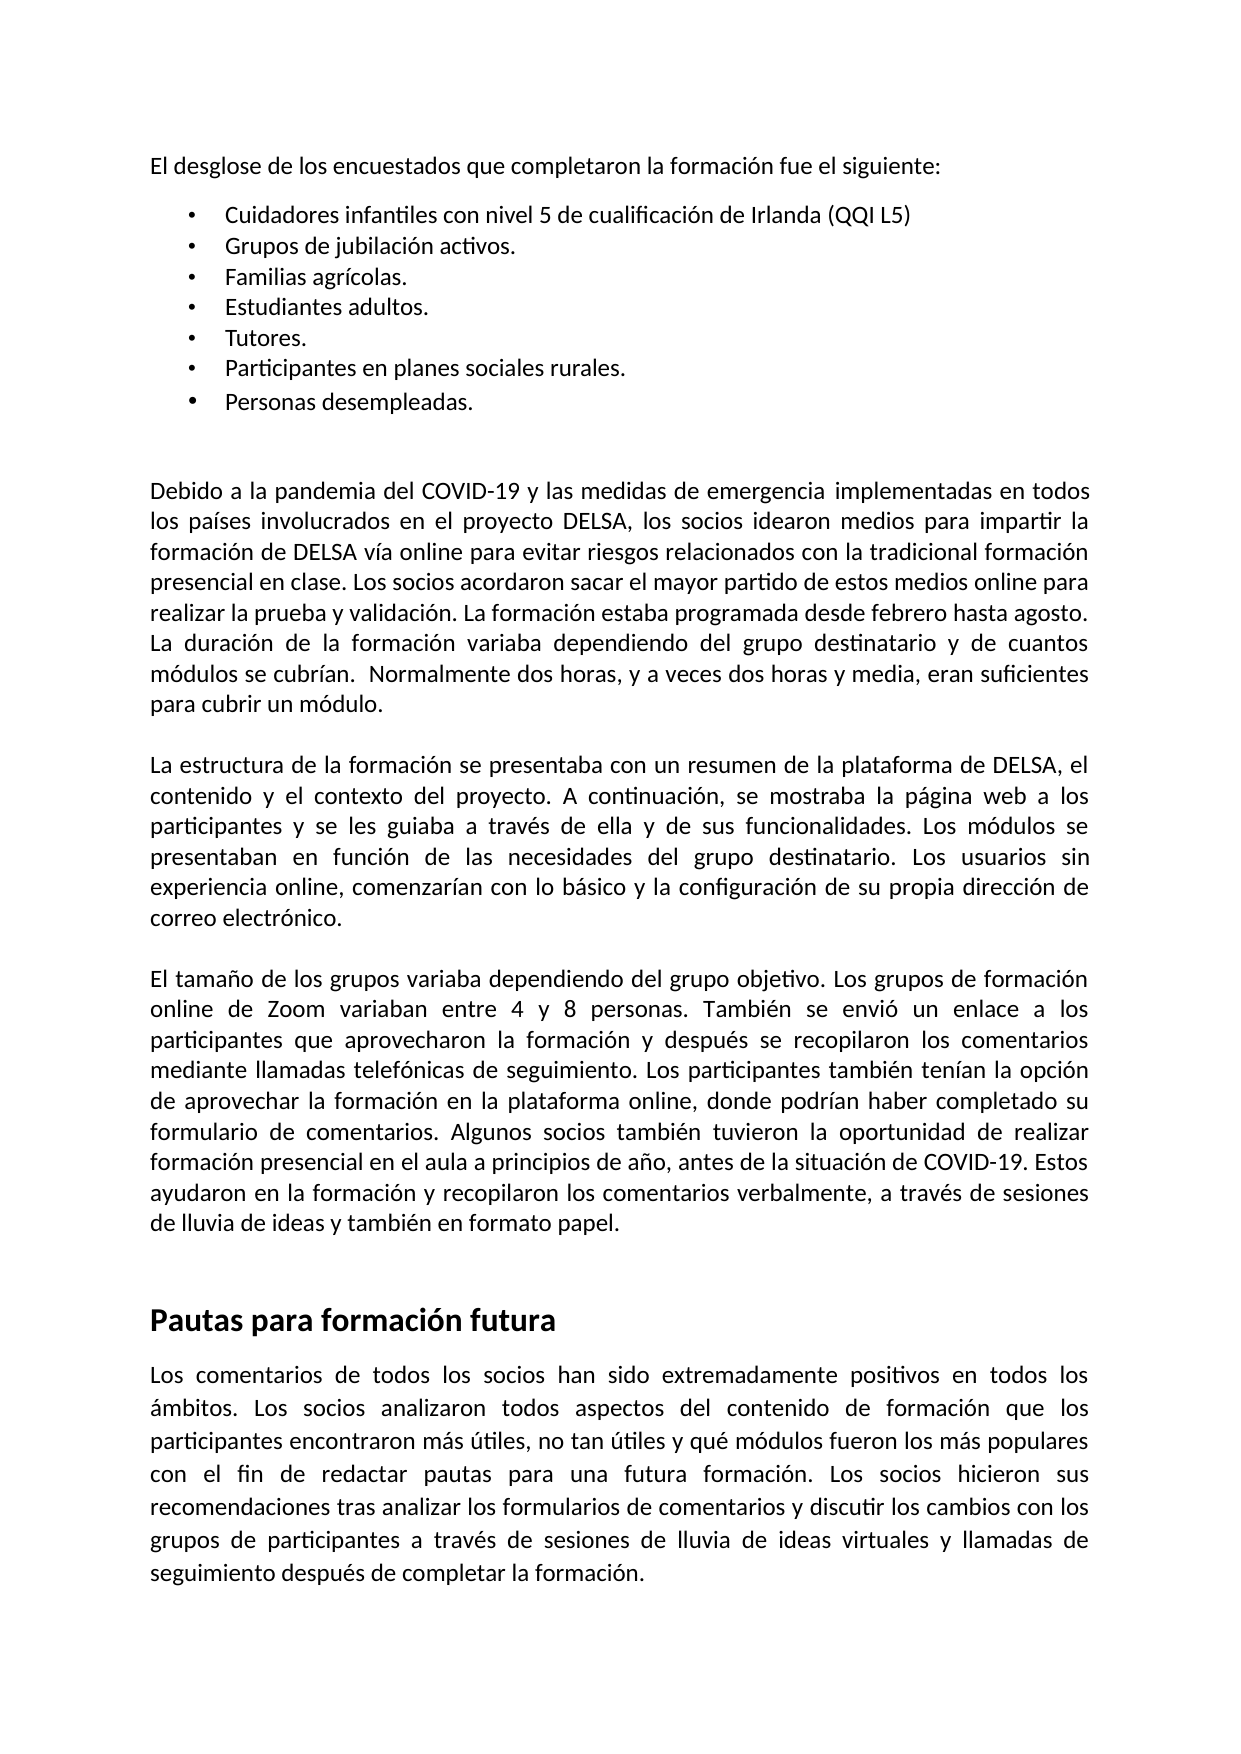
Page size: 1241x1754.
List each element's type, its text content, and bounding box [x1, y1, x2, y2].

list Familias agrícolas. [187, 261, 1090, 291]
list Grupos de jubilación activos. [187, 230, 1090, 261]
list Cuidadores infantiles con nivel 5 de cualificación de Irlanda (QQI L5) [187, 199, 1090, 230]
text Debido a la pandemia del COVID-19 y las medidas de emergencia implementadas en todos los países involucrados en el proyecto DELSA, los socios idearon medios para impartir la formación de DELSA vía online para evitar riesgos relacionados con la tradicional formación presencial en clase. Los socios acordaron sacar el mayor partido de estos medios online para realizar la prueba y validación. La formación estaba programada desde febrero hasta agosto. La duración de la formación variaba dependiendo del grupo destinatario y de cuantos módulos se cubrían. Normalmente dos horas, y a veces dos horas y media, eran suficientes para cubrir un módulo. [150, 475, 1090, 719]
list Participantes en planes sociales rurales. [187, 352, 1090, 383]
text Pautas para formación futura [150, 1299, 1090, 1339]
list Personas desempleadas. [187, 383, 1090, 416]
text La estructura de la formación se presentaba con un resumen de la plataforma de DELSA, el contenido y el contexto del proyecto. A continuación, se mostraba la página web a los participantes y se les guiaba a través de ella y de sus funcionalidades. Los módulos se presentaban en función de las necesidades del grupo destinatario. Los usuarios sin experiencia online, comenzarían con lo básico y la configuración de su propia dirección de correo electrónico. [150, 749, 1090, 933]
list Tutores. [187, 322, 1090, 352]
text Los comentarios de todos los socios han sido extremadamente positivos en todos los ámbitos. Los socios analizaron todos aspectos del contenido de formación que los participantes encontraron más útiles, no tan útiles y qué módulos fueron los más populares con el fin de redactar pautas para una futura formación. Los socios hicieron sus recomendaciones tras analizar los formularios de comentarios y discutir los cambios con los grupos de participantes a través de sesiones de lluvia de ideas virtuales y llamadas de seguimiento después de completar la formación. [150, 1359, 1090, 1587]
text El desglose de los encuestados que completaron la formación fue el siguiente: [150, 150, 1090, 181]
text El tamaño de los grupos variaba dependiendo del grupo objetivo. Los grupos de formación online de Zoom variaban entre 4 y 8 personas. También se envió un enlace a los participantes que aprovecharon la formación y después se recopilaron los comentarios mediante llamadas telefónicas de seguimiento. Los participantes también tenían la opción de aprovechar la formación en la plataforma online, donde podrían haber completado su formulario de comentarios. Algunos socios también tuvieron la oportunidad de realizar formación presencial en el aula a principios de año, antes de la situación de COVID-19. Estos ayudaron en la formación y recopilaron los comentarios verbalmente, a través de sesiones de lluvia de ideas y también en formato papel. [150, 963, 1090, 1238]
list Estudiantes adultos. [187, 291, 1090, 322]
